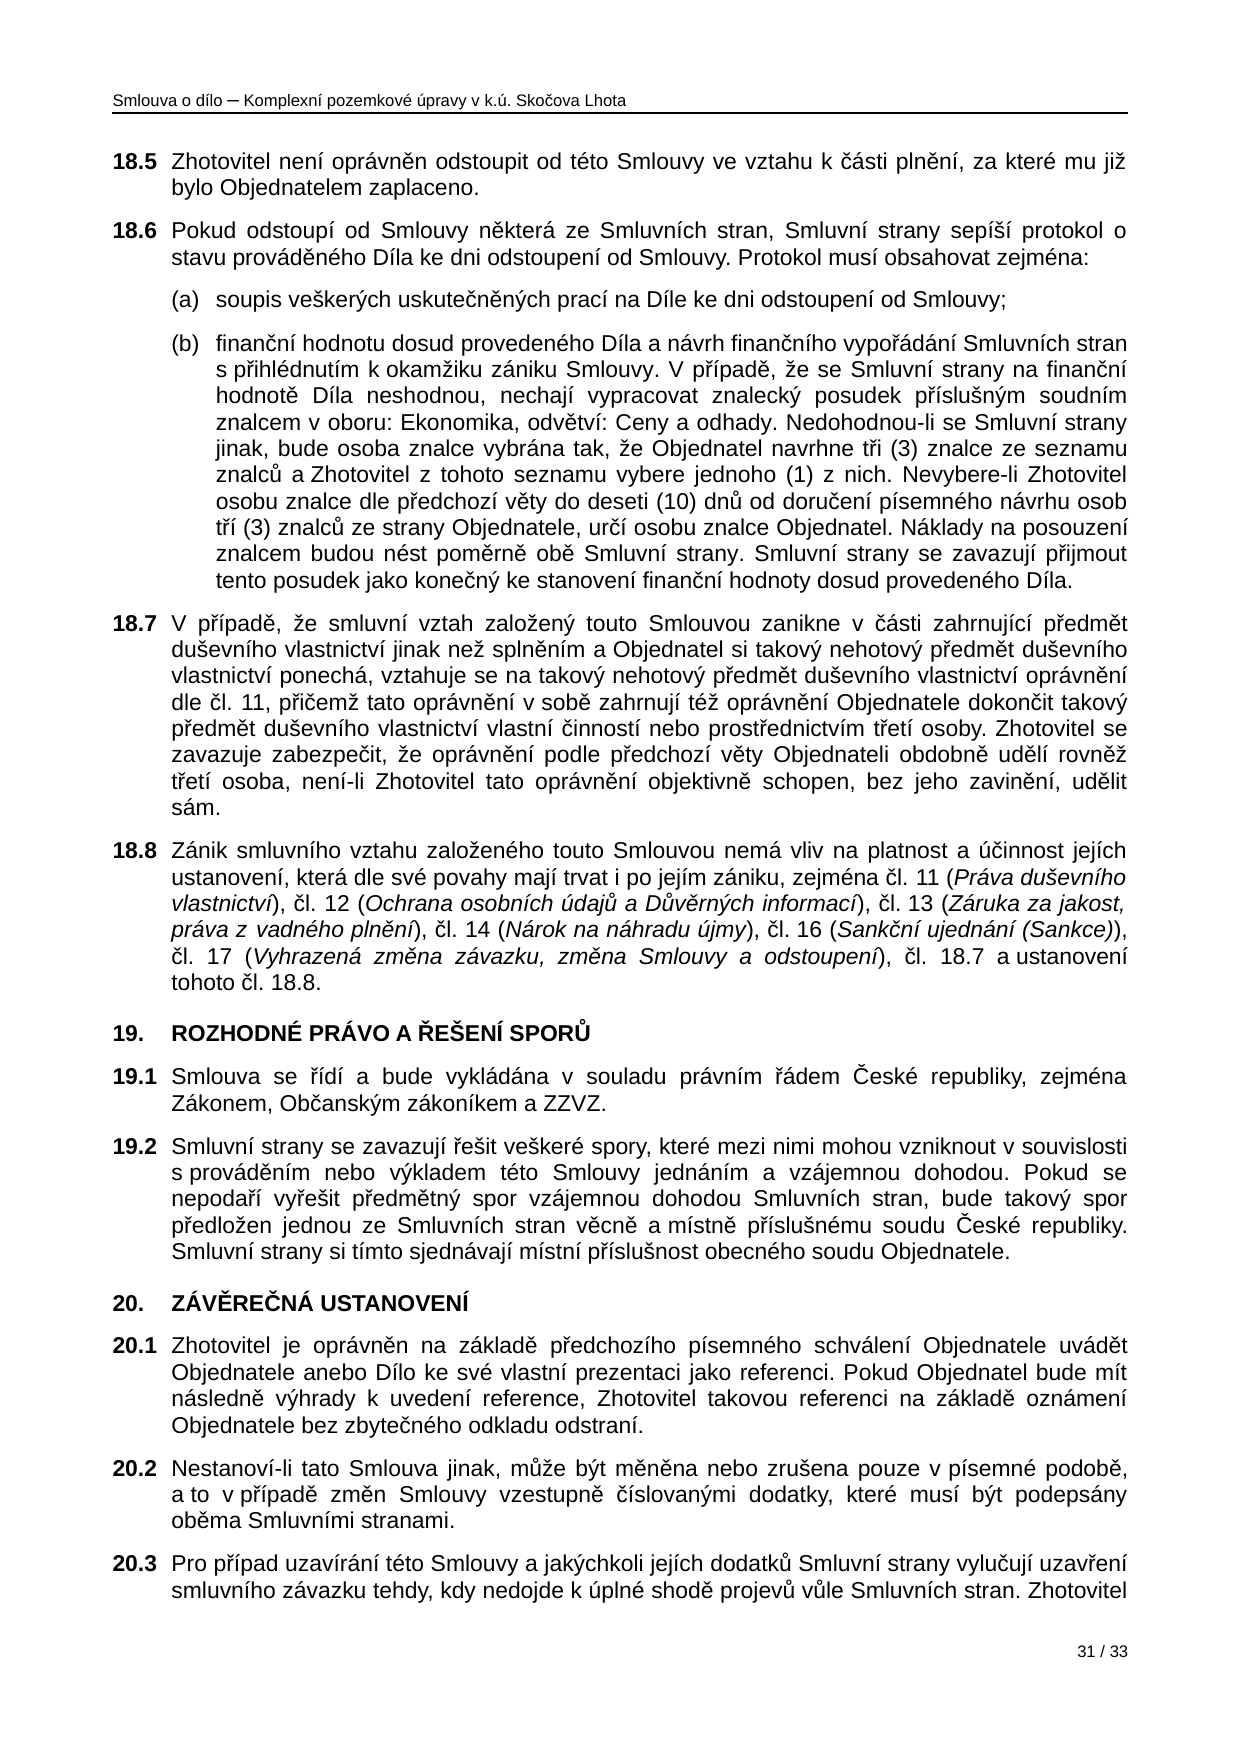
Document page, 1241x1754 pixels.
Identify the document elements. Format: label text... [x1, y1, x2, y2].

text Zhotovitel je oprávněn na základě předchozího písemného schválení Objednatele uvádět Objednatele anebo Dílo ke své vlastní prezentaci jako referenci. Pokud Objednatel bude mít následně výhrady k uvedení reference, Zhotovitel takovou referenci na základě oznámení Objednatele bez zbytečného odkladu odstraní. [112, 1332, 1128, 1438]
text Smlouva se řídí a bude vykládána v souladu právním řádem České republiky, zejména Zákonem, Občanským zákoníkem a ZZVZ. [112, 1063, 1128, 1116]
text Smluvní strany se zavazují řešit veškeré spory, které mezi nimi mohou vzniknout v souvislosti s prováděním nebo výkladem této Smlouvy jednáním a vzájemnou dohodou. Pokud se nepodaří vyřešit předmětný spor vzájemnou dohodou Smluvních stran, bude takový spor předložen jednou ze Smluvních stran věcně a místně příslušnému soudu České republiky. Smluvní strany si tímto sjednávají místní příslušnost obecného soudu Objednatele. [112, 1133, 1128, 1264]
text Závěrečná ustanovení [112, 1289, 1128, 1316]
text Zhotovitel není oprávněn odstoupit od této Smlouvy ve vztahu k části plnění, za které mu již bylo Objednatelem zaplaceno. [112, 148, 1128, 200]
list finanční hodnotu dosud provedeného Díla a návrh finančního vypořádání Smluvních stran s přihlédnutím k okamžiku zániku Smlouvy. V případě, že se Smluvní strany na finanční hodnotě Díla neshodnou, nechají vypracovat znalecký posudek příslušným soudním znalcem v oboru: Ekonomika, odvětví: Ceny a odhady. Nedohodnou-li se Smluvní strany jinak, bude osoba znalce vybrána tak, že Objednatel navrhne tři (3) znalce ze seznamu znalců a Zhotovitel z tohoto seznamu vybere jednoho (1) z nich. Nevybere-li Zhotovitel osobu znalce dle předchozí věty do deseti (10) dnů od doručení písemného návrhu osob tří (3) znalců ze strany Objednatele, určí osobu znalce Objednatel. Náklady na posouzení znalcem budou nést poměrně obě Smluvní strany. Smluvní strany se zavazují přijmout tento posudek jako konečný ke stanovení finanční hodnoty dosud provedeného Díla. [171, 329, 1128, 593]
text Rozhodné právo a řešení sporů [112, 1020, 1128, 1047]
text Zánik smluvního vztahu založeného touto Smlouvou nemá vliv na platnost a účinnost jejích ustanovení, která dle své povahy mají trvat i po jejím zániku, zejména čl. 11 (Práva duševního vlastnictví), čl. 12 (Ochrana osobních údajů a Důvěrných informací), čl. 13 (Záruka za jakost, práva z vadného plnění), čl. 14 (Nárok na náhradu újmy), čl. 16 (Sankční ujednání (Sankce)), čl. 17 (Vyhrazená změna závazku, změna Smlouvy a odstoupení), čl. 18.7 a ustanovení tohoto čl. 18.8. [112, 837, 1128, 995]
text Pokud odstoupí od Smlouvy některá ze Smluvních stran, Smluvní strany sepíší protokol o stavu prováděného Díla ke dni odstoupení od Smlouvy. Protokol musí obsahovat zejména: [112, 217, 1128, 270]
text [112, 1550, 1128, 1603]
text V případě, že smluvní vztah založený touto Smlouvou zanikne v části zahrnující předmět duševního vlastnictví jinak než splněním a Objednatel si takový nehotový předmět duševního vlastnictví ponechá, vztahuje se na takový nehotový předmět duševního vlastnictví oprávnění dle čl. 11, přičemž tato oprávnění v sobě zahrnují též oprávnění Objednatele dokončit takový předmět duševního vlastnictví vlastní činností nebo prostřednictvím třetí osoby. Zhotovitel se zavazuje zabezpečit, že oprávnění podle předchozí věty Objednateli obdobně udělí rovněž třetí osoba, není-li Zhotovitel tato oprávnění objektivně schopen, bez jeho zavinění, udělit sám. [112, 610, 1128, 821]
list soupis veškerých uskutečněných prací na Díle ke dni odstoupení od Smlouvy; [171, 286, 1128, 313]
text Nestanoví-li tato Smlouva jinak, může být měněna nebo zrušena pouze v písemné podobě, a to v případě změn Smlouvy vzestupně číslovanými dodatky, které musí být podepsány oběma Smluvními stranami. [112, 1454, 1128, 1534]
